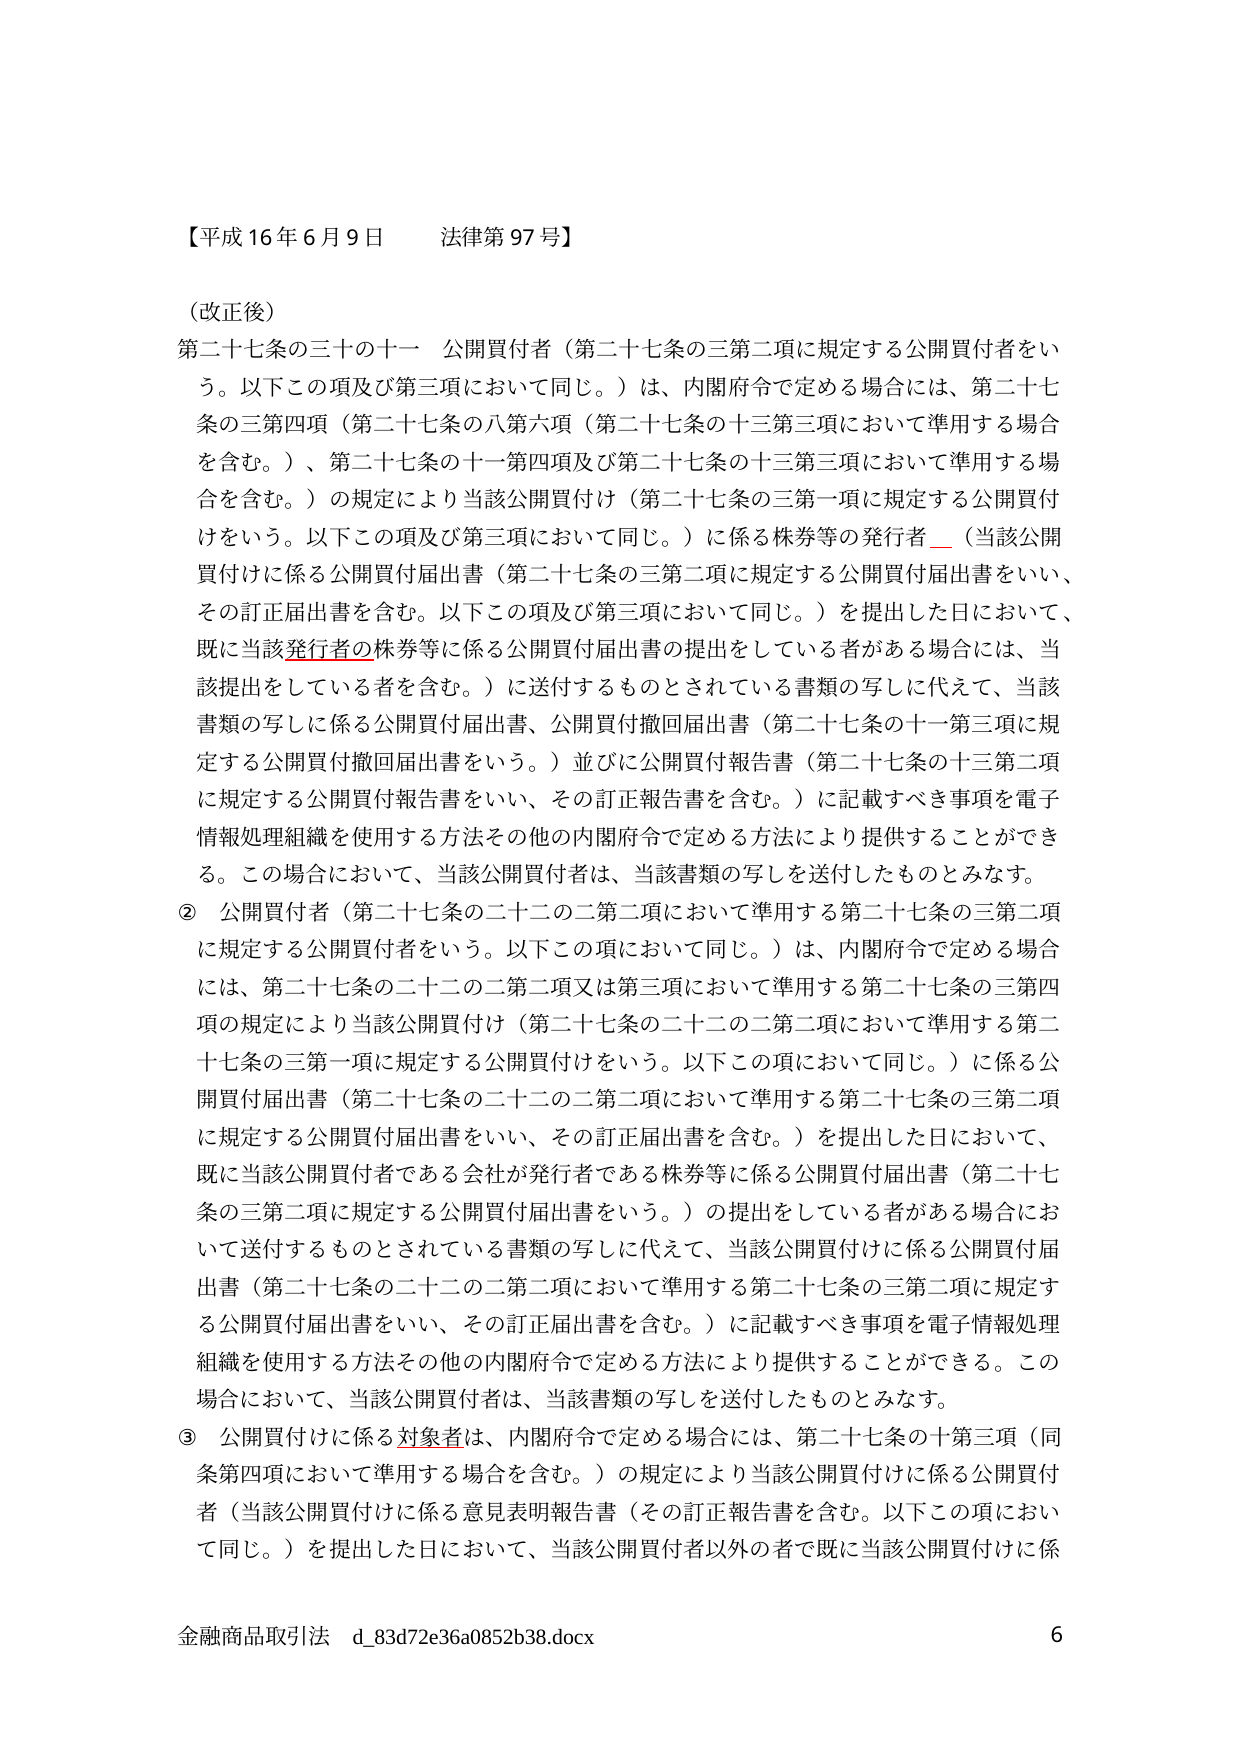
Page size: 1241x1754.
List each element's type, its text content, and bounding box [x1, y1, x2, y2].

text 【平成16年6月9日 法律第97号】 [177, 217, 1063, 254]
text 第二十七条の三十の十一 公開買付者（第二十七条の三第二項に規定する公開買付者をいう。以下この項及び第三項において同じ。）は、内閣府令で定める場合には、第二十七条の三第四項（第二十七条の八第六項（第二十七条の十三第三項において準用する場合を含む。）、第二十七条の十一第四項及び第二十七条の十三第三項において準用する場合を含む。）の規定により当該公開買付け（第二十七条の三第一項に規定する公開買付けをいう。以下この項及び第三項において同じ。）に係る株券等の発行者 （当該公開買付けに係る公開買付届出書（第二十七条の三第二項に規定する公開買付届出書をいい、その訂正届出書を含む。以下この項及び第三項において同じ。）を提出した日において、既に当該発行者の株券等に係る公開買付届出書の提出をしている者がある場合には、当該提出をしている者を含む。）に送付するものとされている書類の写しに代えて、当該書類の写しに係る公開買付届出書、公開買付撤回届出書（第二十七条の十一第三項に規定する公開買付撤回届出書をいう。）並びに公開買付報告書（第二十七条の十三第二項に規定する公開買付報告書をいい、その訂正報告書を含む。）に記載すべき事項を電子情報処理組織を使用する方法その他の内閣府令で定める方法により提供することができる。この場合において、当該公開買付者は、当該書類の写しを送付したものとみなす。 [177, 329, 1063, 892]
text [177, 1417, 1063, 1567]
text ② 公開買付者（第二十七条の二十二の二第二項において準用する第二十七条の三第二項に規定する公開買付者をいう。以下この項において同じ。）は、内閣府令で定める場合には、第二十七条の二十二の二第二項又は第三項において準用する第二十七条の三第四項の規定により当該公開買付け（第二十七条の二十二の二第二項において準用する第二十七条の三第一項に規定する公開買付けをいう。以下この項において同じ。）に係る公開買付届出書（第二十七条の二十二の二第二項において準用する第二十七条の三第二項に規定する公開買付届出書をいい、その訂正届出書を含む。）を提出した日において、既に当該公開買付者である会社が発行者である株券等に係る公開買付届出書（第二十七条の三第二項に規定する公開買付届出書をいう。）の提出をしている者がある場合において送付するものとされている書類の写しに代えて、当該公開買付けに係る公開買付届出書（第二十七条の二十二の二第二項において準用する第二十七条の三第二項に規定する公開買付届出書をいい、その訂正届出書を含む。）に記載すべき事項を電子情報処理組織を使用する方法その他の内閣府令で定める方法により提供することができる。この場合において、当該公開買付者は、当該書類の写しを送付したものとみなす。 [177, 892, 1063, 1417]
text （改正後） [177, 292, 1063, 329]
